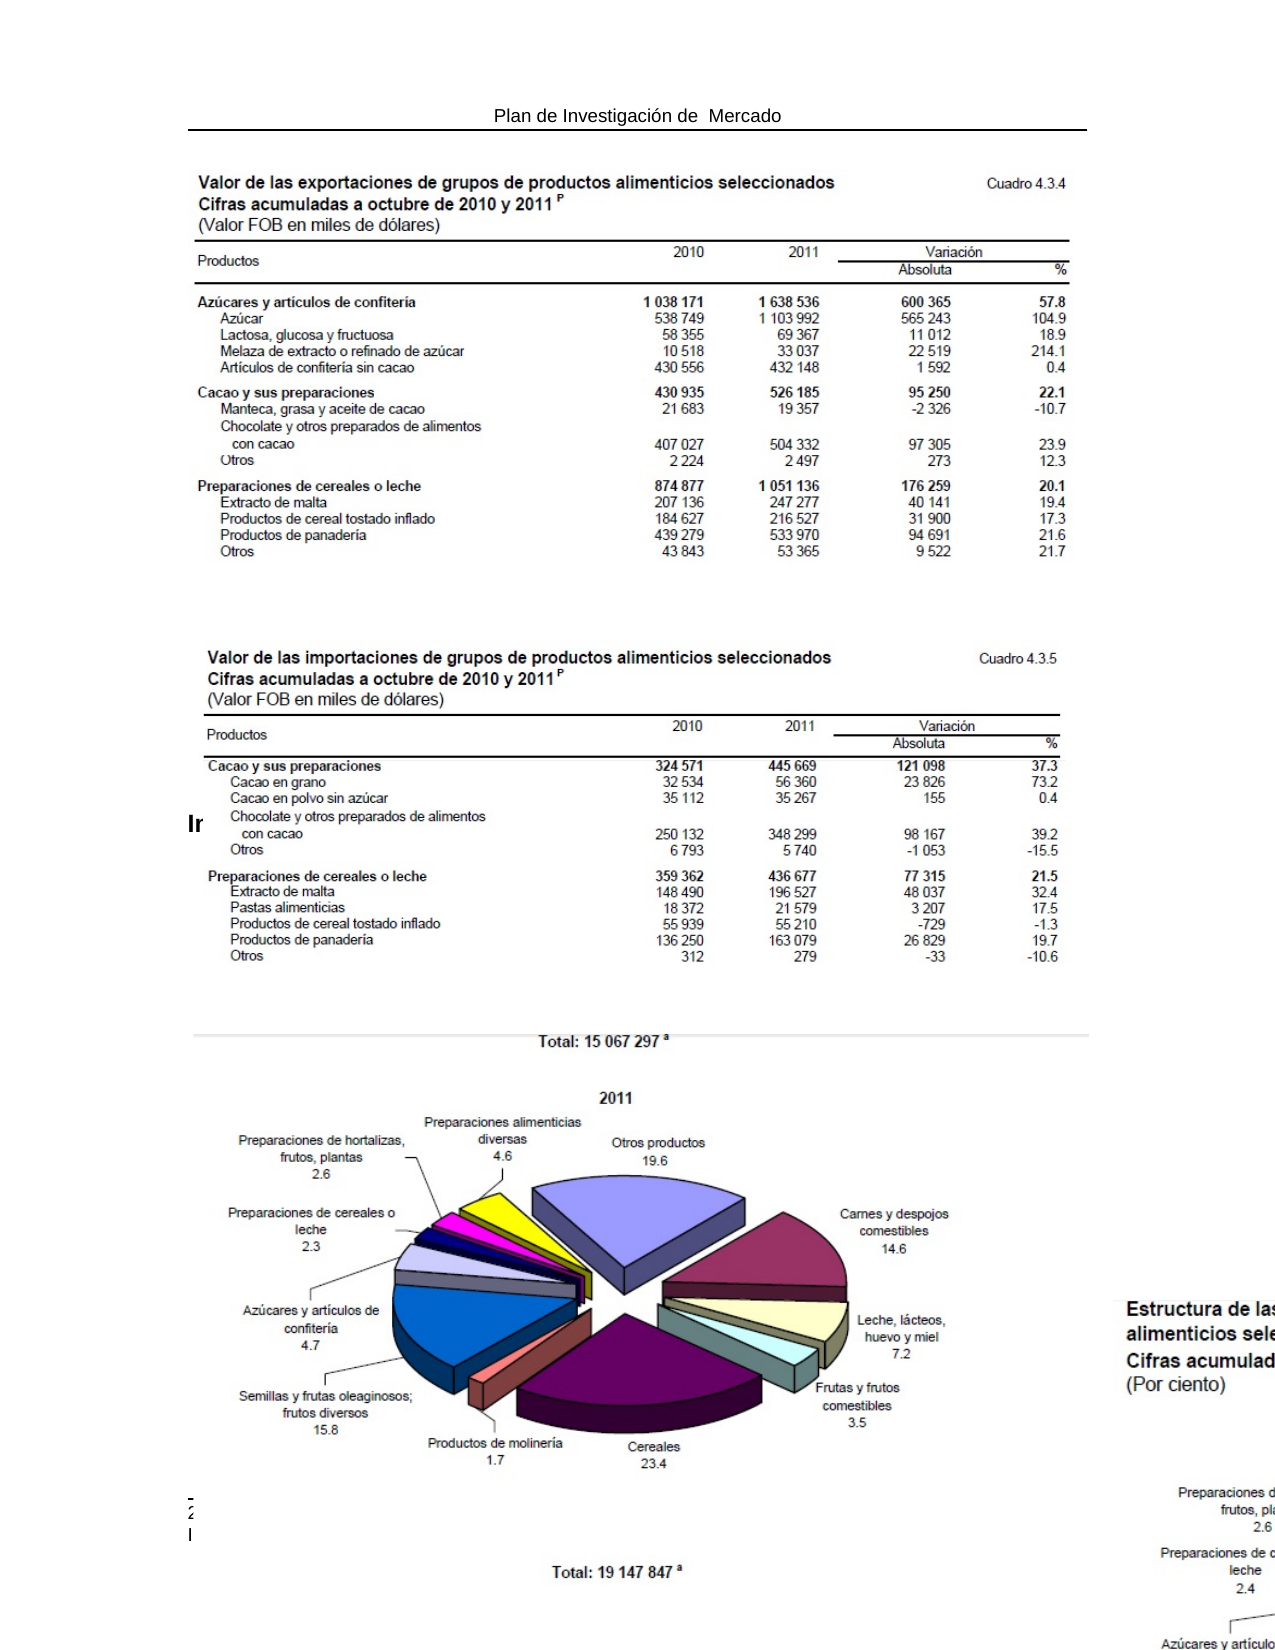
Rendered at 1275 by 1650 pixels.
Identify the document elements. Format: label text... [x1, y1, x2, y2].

picture [1113, 1300, 1275, 1650]
picture [190, 640, 1104, 967]
picture [187, 169, 1088, 564]
picture [192, 1034, 1089, 1584]
subtitle Importaciones [187, 613, 1087, 838]
